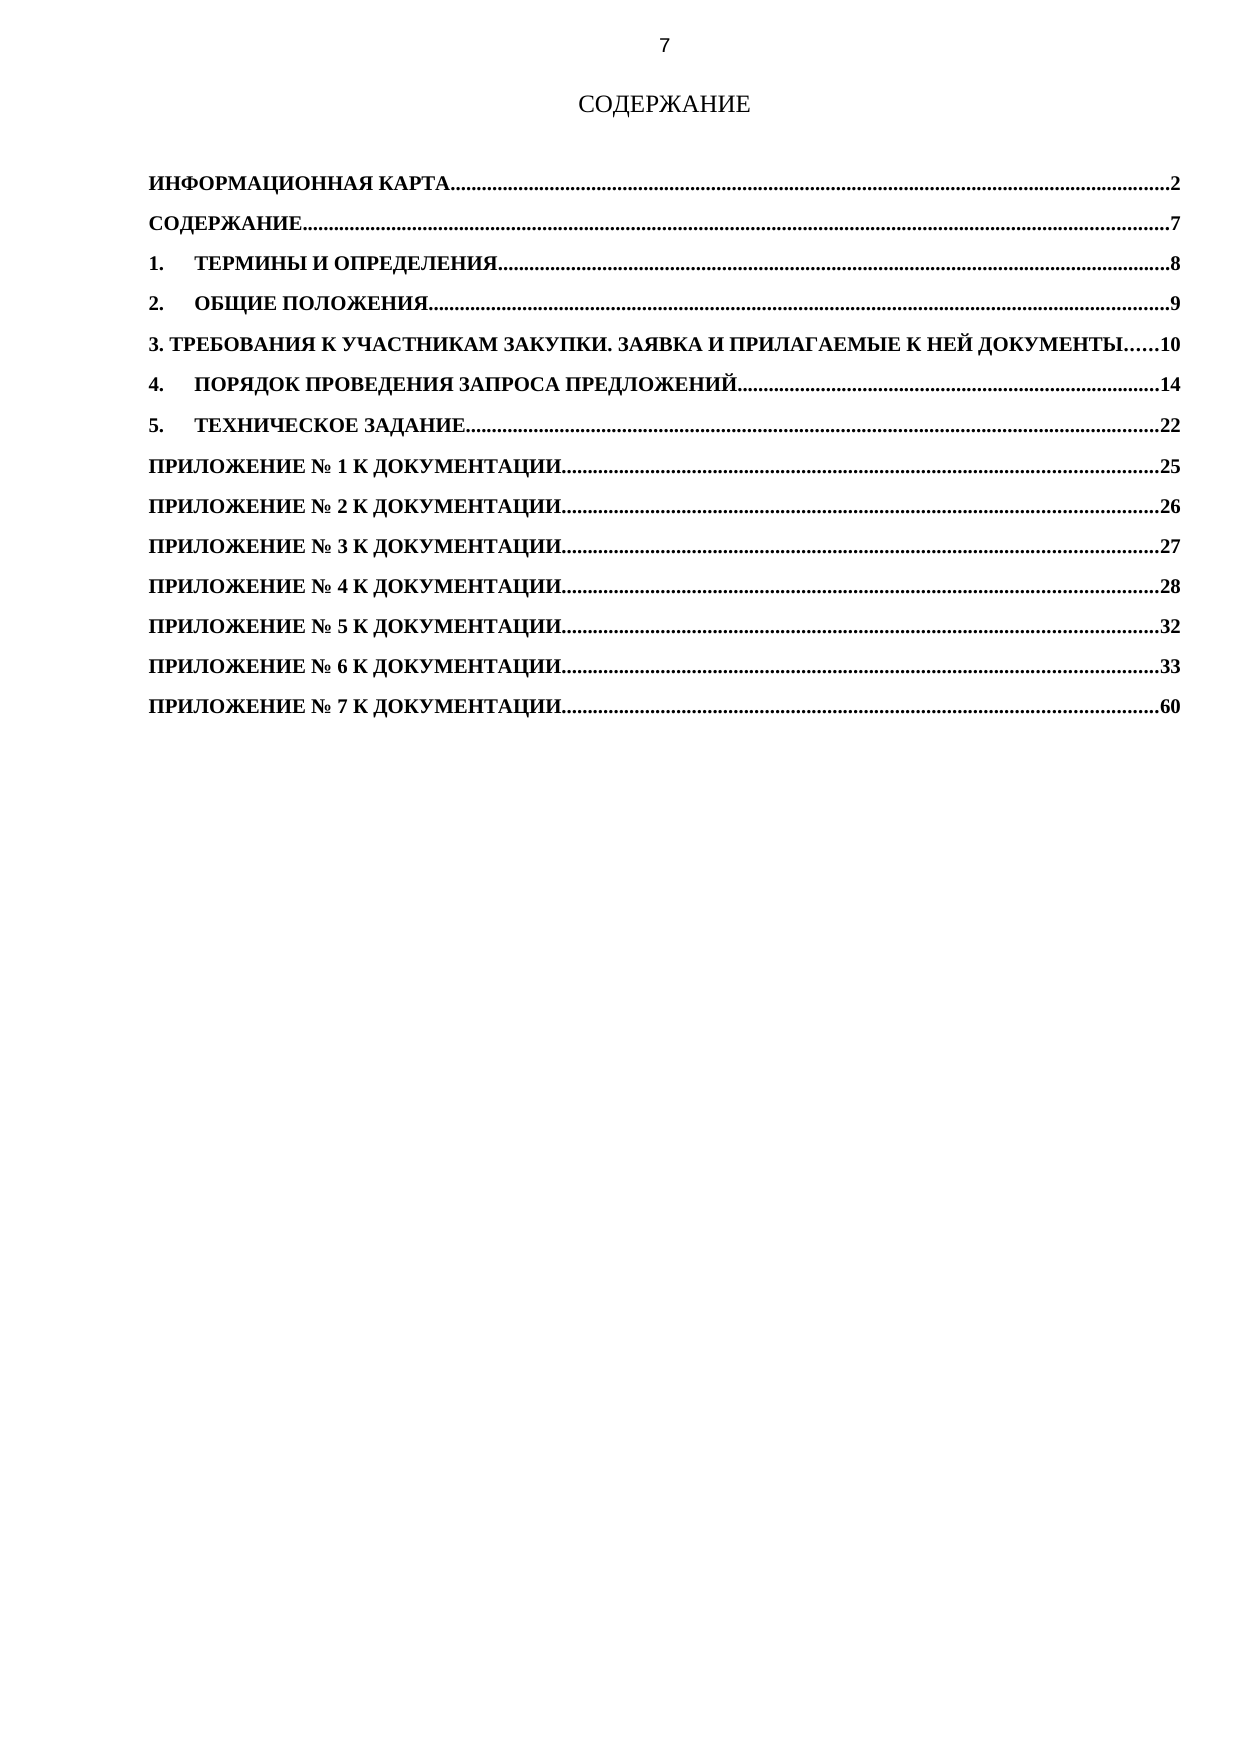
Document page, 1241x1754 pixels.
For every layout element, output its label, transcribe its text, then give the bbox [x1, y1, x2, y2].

text 5. Техническое задание 22 [148, 413, 1181, 437]
text Информационная карта 2 [148, 170, 1181, 194]
text СОДЕРЖАНИЕ 7 [148, 211, 1181, 234]
text Приложение № 4 к Документации 28 [148, 574, 1181, 598]
text 4. Порядок проведения запроса предложений 14 [148, 372, 1181, 396]
text Приложение № 5 к Документации 32 [148, 614, 1181, 638]
text Приложение № 6 к Документации 33 [148, 654, 1181, 678]
text Приложение № 2 к Документации 26 [148, 494, 1181, 518]
text Приложение № 7 к Документации 60 [148, 694, 1181, 718]
subtitle СОДЕРЖАНИЕ [148, 89, 1181, 117]
text 2. Общие положения 9 [148, 291, 1181, 315]
text 1. Термины и определения 8 [148, 251, 1181, 275]
text Приложение № 1 к Документации 25 [148, 454, 1181, 478]
text Приложение № 3 к Документации 27 [148, 534, 1181, 558]
text 3. Требования к Участникам закупки. Заявка и прилагаемые к ней документы 10 [148, 332, 1181, 356]
